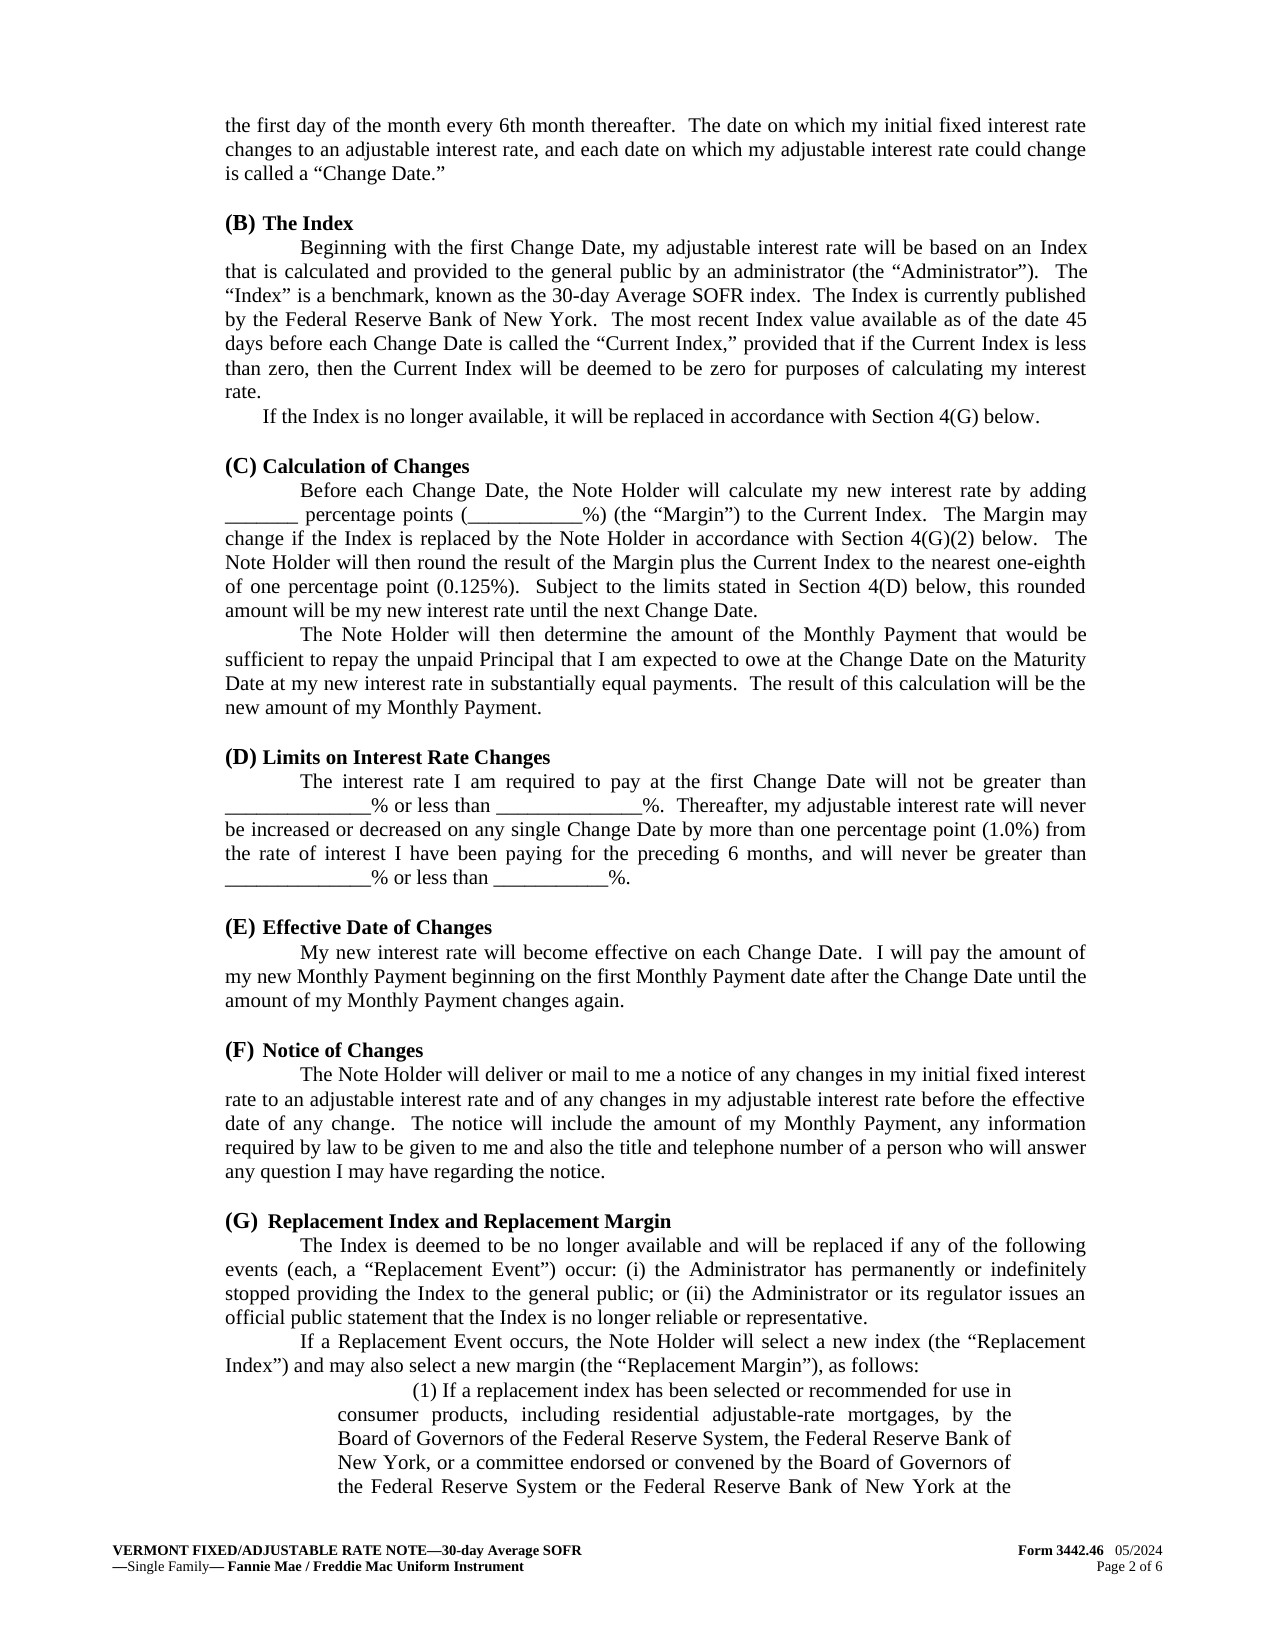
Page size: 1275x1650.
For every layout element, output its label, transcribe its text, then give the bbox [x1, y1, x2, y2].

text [225, 112, 1087, 185]
list Effective Date of Changes [225, 913, 1087, 940]
text The Note Holder will deliver or mail to me a notice of any changes in my initial fixed interest rate to an adjustable interest rate and of any changes in my adjustable interest rate before the effective date of any change. The notice will include the amount of my Monthly Payment, any information required by law to be given to me and also the title and telephone number of a person who will answer any question I may have regarding the notice. [225, 1062, 1087, 1183]
list Notice of Changes [225, 1036, 1087, 1062]
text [337, 1377, 1012, 1498]
text The Index is deemed to be no longer available and will be replaced if any of the following events (each, a “Replacement Event”) occur: (i) the Administrator has permanently or indefinitely stopped providing the Index to the general public; or (ii) the Administrator or its regulator issues an official public statement that the Index is no longer reliable or representative. [225, 1233, 1087, 1329]
text The interest rate I am required to pay at the first Change Date will not be greater than ______________% or less than ______________%. Thereafter, my adjustable interest rate will never be increased or decreased on any single Change Date by more than one percentage point (1.0%) from the rate of interest I have been paying for the preceding 6 months, and will never be greater than ______________% or less than ___________%. [225, 769, 1087, 889]
list Replacement Index and Replacement Margin [225, 1207, 1087, 1233]
text If the Index is no longer available, it will be replaced in accordance with Section 4(G) below. [187, 403, 1087, 428]
text Beginning with the first Change Date, my adjustable interest rate will be based on an Index that is calculated and provided to the general public by an administrator (the “Administrator”). The “Index” is a benchmark, known as the 30-day Average SOFR index. The Index is currently published by the Federal Reserve Bank of New York. The most recent Index value available as of the date 45 days before each Change Date is called the “Current Index,” provided that if the Current Index is less than zero, then the Current Index will be deemed to be zero for purposes of calculating my interest rate. [225, 235, 1087, 403]
text Before each Change Date, the Note Holder will calculate my new interest rate by adding _______ percentage points (___________%) (the “Margin”) to the Current Index. The Margin may change if the Index is replaced by the Note Holder in accordance with Section 4(G)(2) below. The Note Holder will then round the result of the Margin plus the Current Index to the nearest one-eighth of one percentage point (0.125%). Subject to the limits stated in Section 4(D) below, this rounded amount will be my new interest rate until the next Change Date. [225, 478, 1087, 622]
text The Note Holder will then determine the amount of the Monthly Payment that would be sufficient to repay the unpaid Principal that I am expected to owe at the Change Date on the Maturity Date at my new interest rate in substantially equal payments. The result of this calculation will be the new amount of my Monthly Payment. [225, 622, 1087, 719]
text My new interest rate will become effective on each Change Date. I will pay the amount of my new Monthly Payment beginning on the first Monthly Payment date after the Change Date until the amount of my Monthly Payment changes again. [225, 940, 1087, 1012]
list Limits on Interest Rate Changes [225, 743, 1087, 769]
list The Index [225, 209, 1087, 235]
text If a Replacement Event occurs, the Note Holder will select a new index (the “Replacement Index”) and may also select a new margin (the “Replacement Margin”), as follows: [225, 1329, 1087, 1377]
list Calculation of Changes [225, 452, 1087, 478]
